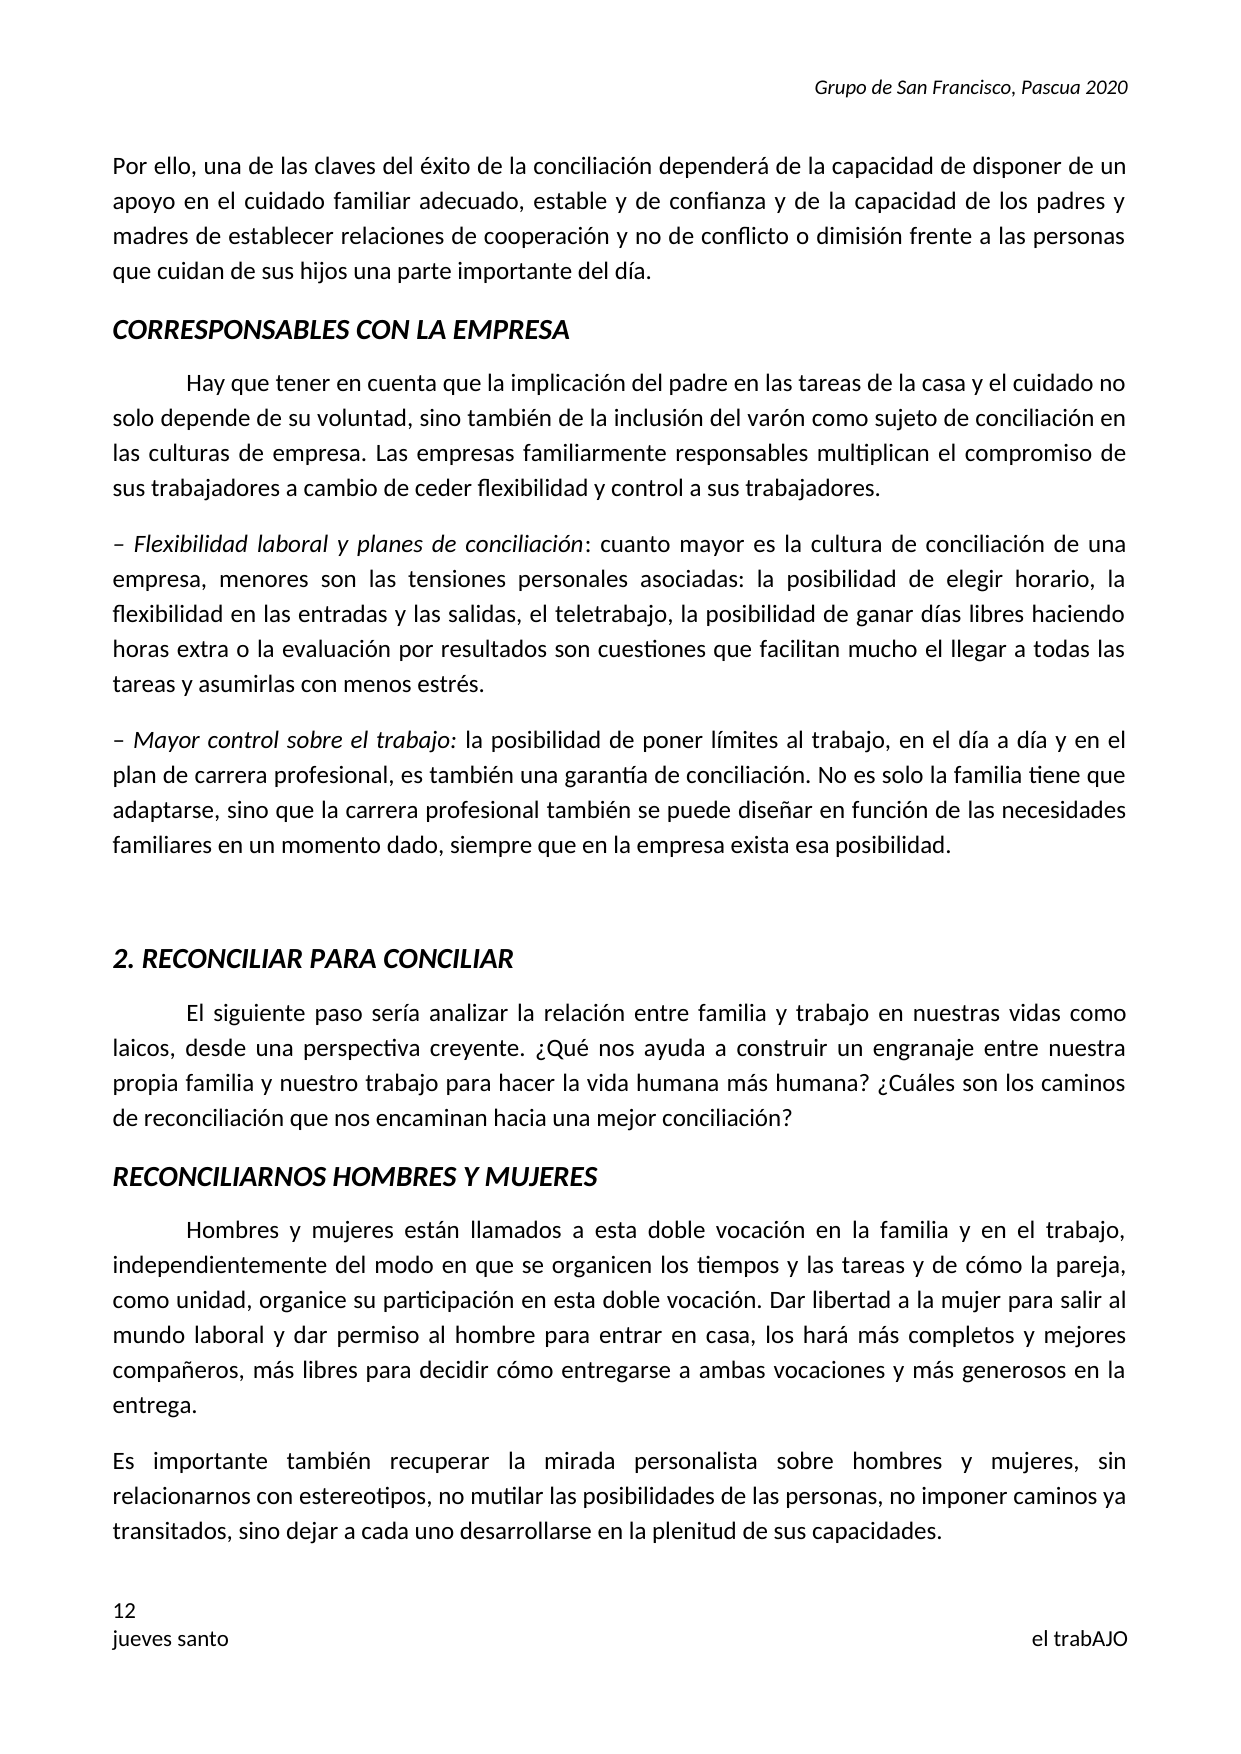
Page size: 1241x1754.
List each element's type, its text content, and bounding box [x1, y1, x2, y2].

text – Mayor control sobre el trabajo: la posibilidad de poner límites al trabajo, en el día a día y en el plan de carrera profesional, es también una garantía de conciliación. No es solo la familia tiene que adaptarse, sino que la carrera profesional también se puede diseñar en función de las necesidades familiares en un momento dado, siempre que en la empresa exista esa posibilidad. [112, 724, 1128, 859]
text Es importante también recuperar la mirada personalista sobre hombres y mujeres, sin relacionarnos con estereotipos, no mutilar las posibilidades de las personas, no imponer caminos ya transitados, sino dejar a cada uno desarrollarse en la plenitud de sus capacidades. [112, 1445, 1128, 1546]
text Hombres y mujeres están llamados a esta doble vocación en la familia y en el trabajo, independientemente del modo en que se organicen los tiempos y las tareas y de cómo la pareja, como unidad, organice su participación en esta doble vocación. Dar libertad a la mujer para salir al mundo laboral y dar permiso al hombre para entrar en casa, los hará más completos y mejores compañeros, más libres para decidir cómo entregarse a ambas vocaciones y más generosos en la entrega. [112, 1214, 1128, 1420]
text – Flexibilidad laboral y planes de conciliación: cuanto mayor es la cultura de conciliación de una empresa, menores son las tensiones personales asociadas: la posibilidad de elegir horario, la flexibilidad en las entradas y las salidas, el teletrabajo, la posibilidad de ganar días libres haciendo horas extra o la evaluación por resultados son cuestiones que facilitan mucho el llegar a todas las tareas y asumirlas con menos estrés. [112, 528, 1128, 699]
text El siguiente paso sería analizar la relación entre familia y trabajo en nuestras vidas como laicos, desde una perspectiva creyente. ¿Qué nos ayuda a construir un engranaje entre nuestra propia familia y nuestro trabajo para hacer la vida humana más humana? ¿Cuáles son los caminos de reconciliación que nos encaminan hacia una mejor conciliación? [112, 997, 1128, 1133]
text CORRESPONSABLES CON LA EMPRESA [112, 311, 1128, 346]
text 2. RECONCILIAR PARA CONCILIAR [112, 941, 1128, 976]
text Por ello, una de las claves del éxito de la conciliación dependerá de la capacidad de disponer de un apoyo en el cuidado familiar adecuado, estable y de confianza y de la capacidad de los padres y madres de establecer relaciones de cooperación y no de conflicto o dimisión frente a las personas que cuidan de sus hijos una parte importante del día. [112, 150, 1128, 286]
text Hay que tener en cuenta que la implicación del padre en las tareas de la casa y el cuidado no solo depende de su voluntad, sino también de la inclusión del varón como sujeto de conciliación en las culturas de empresa. Las empresas familiarmente responsables multiplican el compromiso de sus trabajadores a cambio de ceder flexibilidad y control a sus trabajadores. [112, 367, 1128, 503]
text RECONCILIARNOS HOMBRES Y MUJERES [112, 1158, 1128, 1193]
